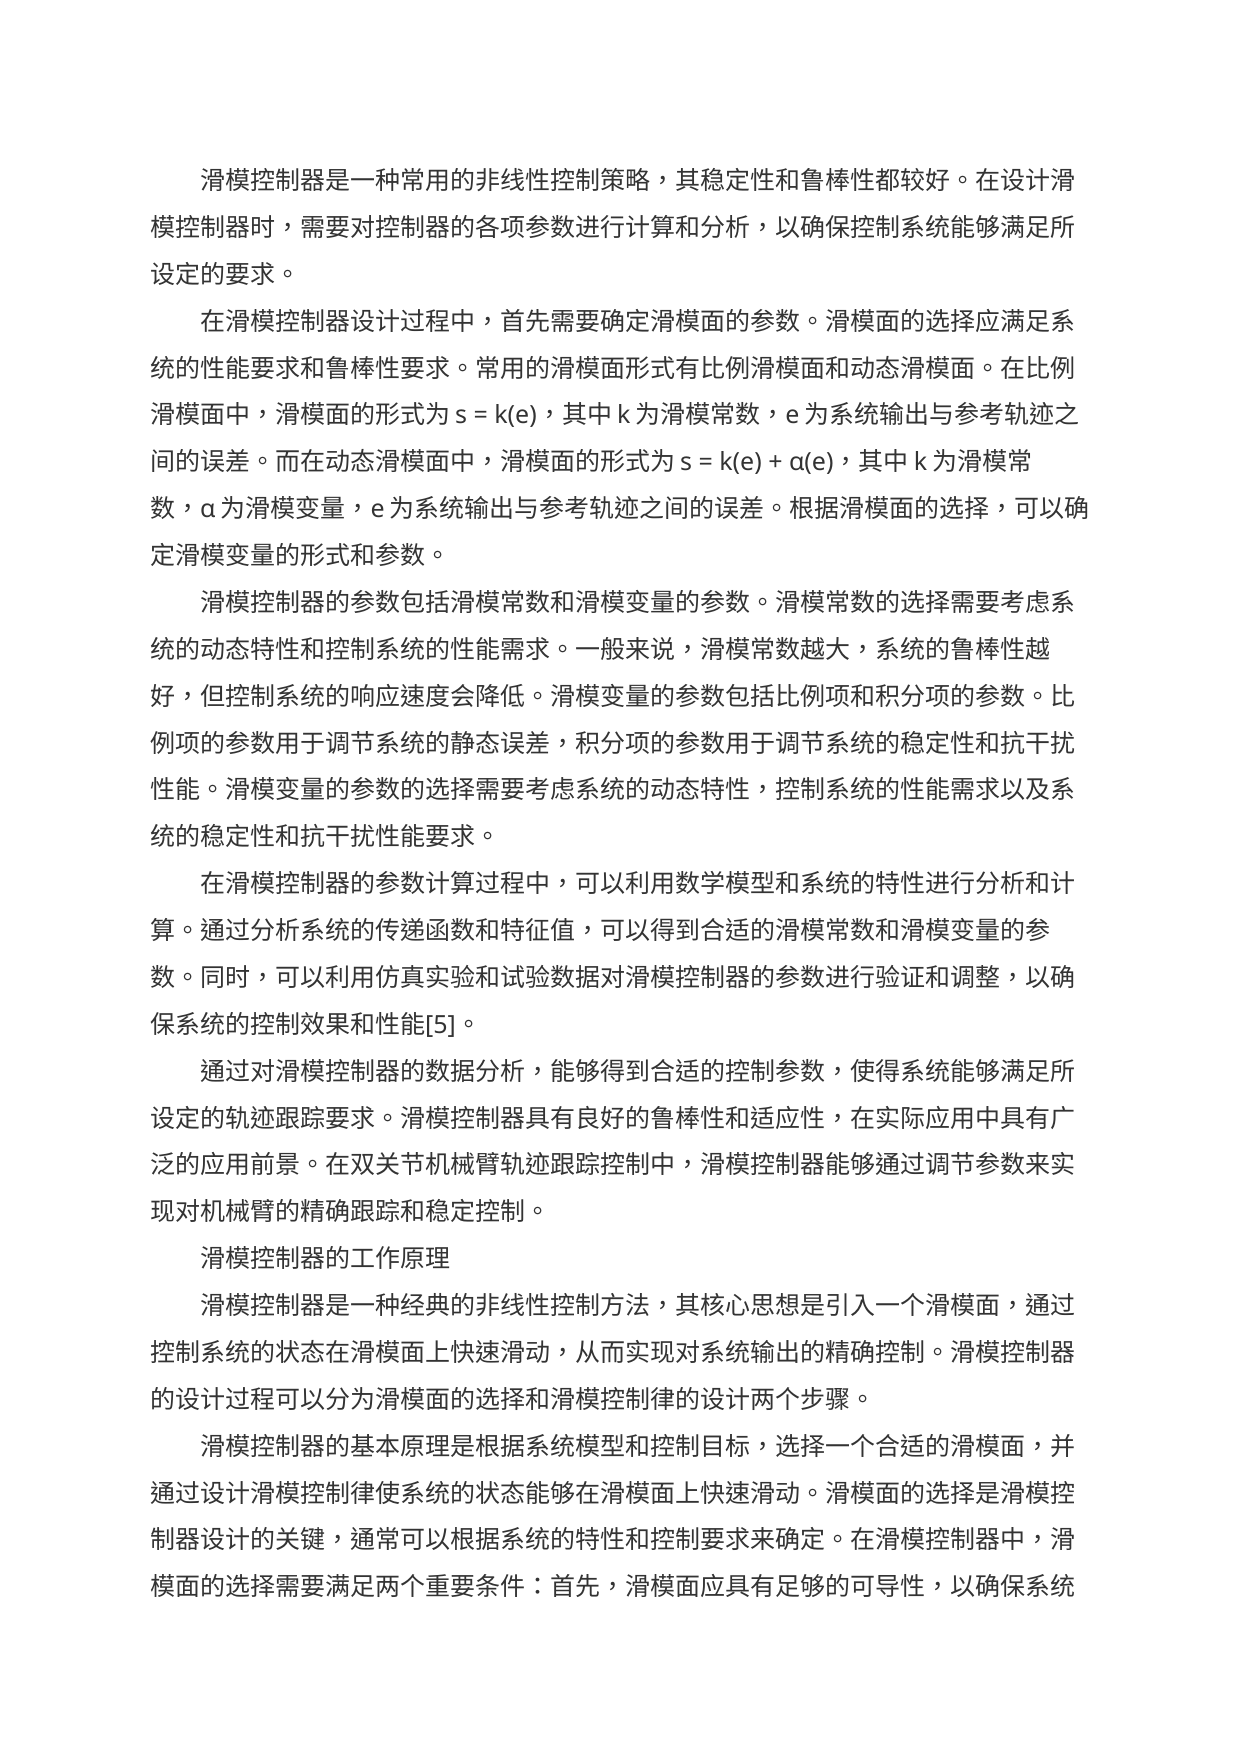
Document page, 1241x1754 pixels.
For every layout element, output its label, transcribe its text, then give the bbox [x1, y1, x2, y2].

text 通过对滑模控制器的数据分析，能够得到合适的控制参数，使得系统能够满足所设定的轨迹跟踪要求。滑模控制器具有良好的鲁棒性和适应性，在实际应用中具有广泛的应用前景。在双关节机械臂轨迹跟踪控制中，滑模控制器能够通过调节参数来实现对机械臂的精确跟踪和稳定控制。 [150, 1041, 1090, 1228]
text 在滑模控制器设计过程中，首先需要确定滑模面的参数。滑模面的选择应满足系统的性能要求和鲁棒性要求。常用的滑模面形式有比例滑模面和动态滑模面。在比例滑模面中，滑模面的形式为s = k(e)，其中k为滑模常数，e为系统输出与参考轨迹之间的误差。而在动态滑模面中，滑模面的形式为s = k(e) + α(e)，其中k为滑模常数，α为滑模变量，e为系统输出与参考轨迹之间的误差。根据滑模面的选择，可以确定滑模变量的形式和参数。 [150, 291, 1090, 572]
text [150, 1416, 1090, 1603]
text 在滑模控制器的参数计算过程中，可以利用数学模型和系统的特性进行分析和计算。通过分析系统的传递函数和特征值，可以得到合适的滑模常数和滑模变量的参数。同时，可以利用仿真实验和试验数据对滑模控制器的参数进行验证和调整，以确保系统的控制效果和性能[5]。 [150, 853, 1090, 1041]
text 滑模控制器的工作原理 [150, 1228, 1090, 1275]
text 滑模控制器的参数包括滑模常数和滑模变量的参数。滑模常数的选择需要考虑系统的动态特性和控制系统的性能需求。一般来说，滑模常数越大，系统的鲁棒性越好，但控制系统的响应速度会降低。滑模变量的参数包括比例项和积分项的参数。比例项的参数用于调节系统的静态误差，积分项的参数用于调节系统的稳定性和抗干扰性能。滑模变量的参数的选择需要考虑系统的动态特性，控制系统的性能需求以及系统的稳定性和抗干扰性能要求。 [150, 572, 1090, 853]
text 滑模控制器是一种常用的非线性控制策略，其稳定性和鲁棒性都较好。在设计滑模控制器时，需要对控制器的各项参数进行计算和分析，以确保控制系统能够满足所设定的要求。 [150, 150, 1090, 291]
text 滑模控制器是一种经典的非线性控制方法，其核心思想是引入一个滑模面，通过控制系统的状态在滑模面上快速滑动，从而实现对系统输出的精确控制。滑模控制器的设计过程可以分为滑模面的选择和滑模控制律的设计两个步骤。 [150, 1275, 1090, 1416]
